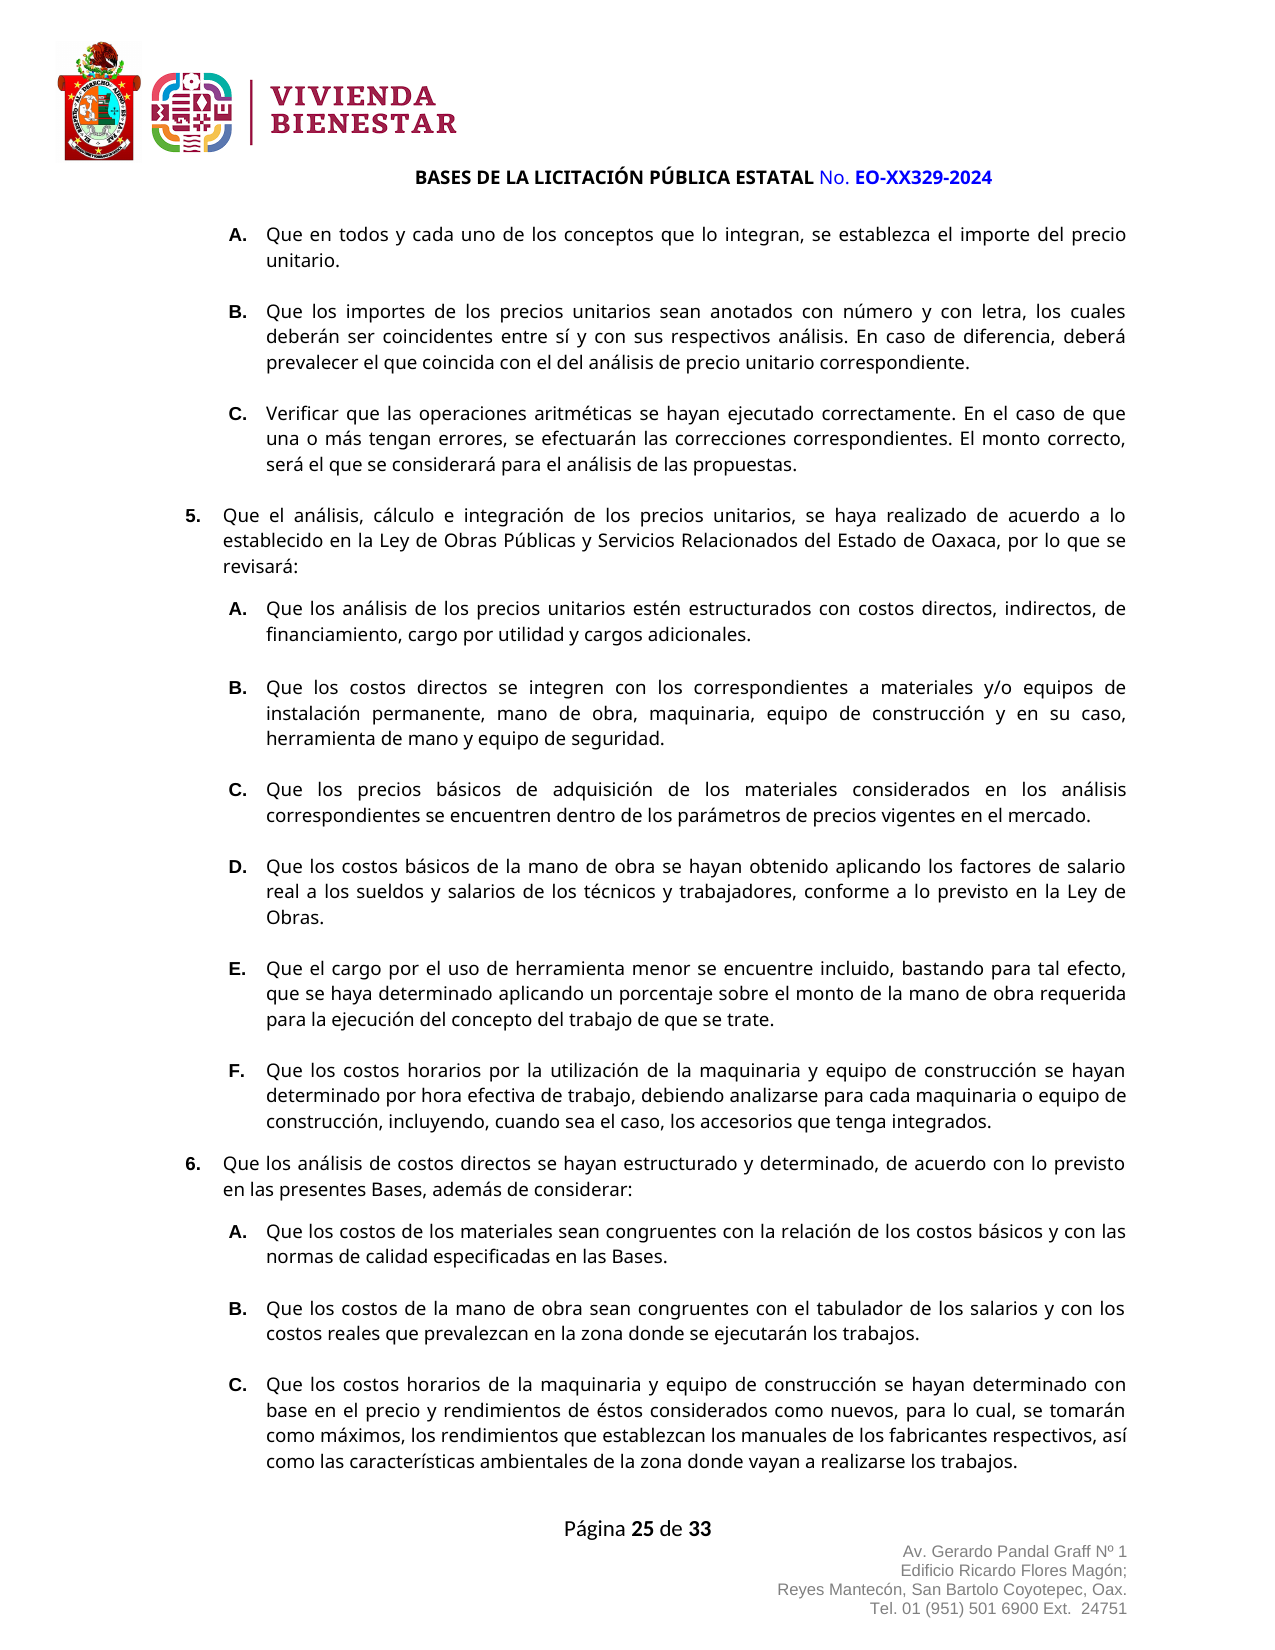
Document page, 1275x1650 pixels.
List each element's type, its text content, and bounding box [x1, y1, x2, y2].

list Que los análisis de los precios unitarios estén estructurados con costos directos, indirectos, de financiamiento, cargo por utilidad y cargos adicionales. [228, 595, 1127, 646]
list Que los costos horarios por la utilización de la maquinaria y equipo de construcción se hayan determinado por hora efectiva de trabajo, debiendo analizarse para cada maquinaria o equipo de construcción, incluyendo, cuando sea el caso, los accesorios que tenga integrados. [228, 1057, 1127, 1134]
picture [55, 41, 143, 163]
list Que los análisis de costos directos se hayan estructurado y determinado, de acuerdo con lo previsto en las presentes Bases, además de considerar: [185, 1151, 1127, 1202]
list Que el cargo por el uso de herramienta menor se encuentre incluido, bastando para tal efecto, que se haya determinado aplicando un porcentaje sobre el monto de la mano de obra requerida para la ejecución del concepto del trabajo de que se trate. [228, 955, 1127, 1032]
list Que los costos horarios de la maquinaria y equipo de construcción se hayan determinado con base en el precio y rendimientos de éstos considerados como nuevos, para lo cual, se tomarán como máximos, los rendimientos que establezcan los manuales de los fabricantes respectivos, así como las características ambientales de la zona donde vayan a realizarse los trabajos. [228, 1371, 1127, 1473]
list Que en todos y cada uno de los conceptos que lo integran, se establezca el importe del precio unitario. [228, 221, 1127, 272]
list Verificar que las operaciones aritméticas se hayan ejecutado correctamente. En el caso de que una o más tengan errores, se efectuarán las correcciones correspondientes. El monto correcto, será el que se considerará para el análisis de las propuestas. [228, 400, 1127, 477]
list Que el análisis, cálculo e integración de los precios unitarios, se haya realizado de acuerdo a lo establecido en la Ley de Obras Públicas y Servicios Relacionados del Estado de Oaxaca, por lo que se revisará: [185, 502, 1127, 579]
picture [147, 64, 473, 161]
list Que los importes de los precios unitarios sean anotados con número y con letra, los cuales deberán ser coincidentes entre sí y con sus respectivos análisis. En caso de diferencia, deberá prevalecer el que coincida con el del análisis de precio unitario correspondiente. [228, 298, 1127, 374]
list Que los costos de la mano de obra sean congruentes con el tabulador de los salarios y con los costos reales que prevalezcan en la zona donde se ejecutarán los trabajos. [228, 1295, 1127, 1346]
list Que los precios básicos de adquisición de los materiales considerados en los análisis correspondientes se encuentren dentro de los parámetros de precios vigentes en el mercado. [228, 777, 1127, 828]
list Que los costos directos se integren con los correspondientes a materiales y/o equipos de instalación permanente, mano de obra, maquinaria, equipo de construcción y en su caso, herramienta de mano y equipo de seguridad. [228, 674, 1127, 751]
list Que los costos básicos de la mano de obra se hayan obtenido aplicando los factores de salario real a los sueldos y salarios de los técnicos y trabajadores, conforme a lo previsto en la Ley de Obras. [228, 853, 1127, 930]
list Que los costos de los materiales sean congruentes con la relación de los costos básicos y con las normas de calidad especificadas en las Bases. [228, 1218, 1127, 1269]
